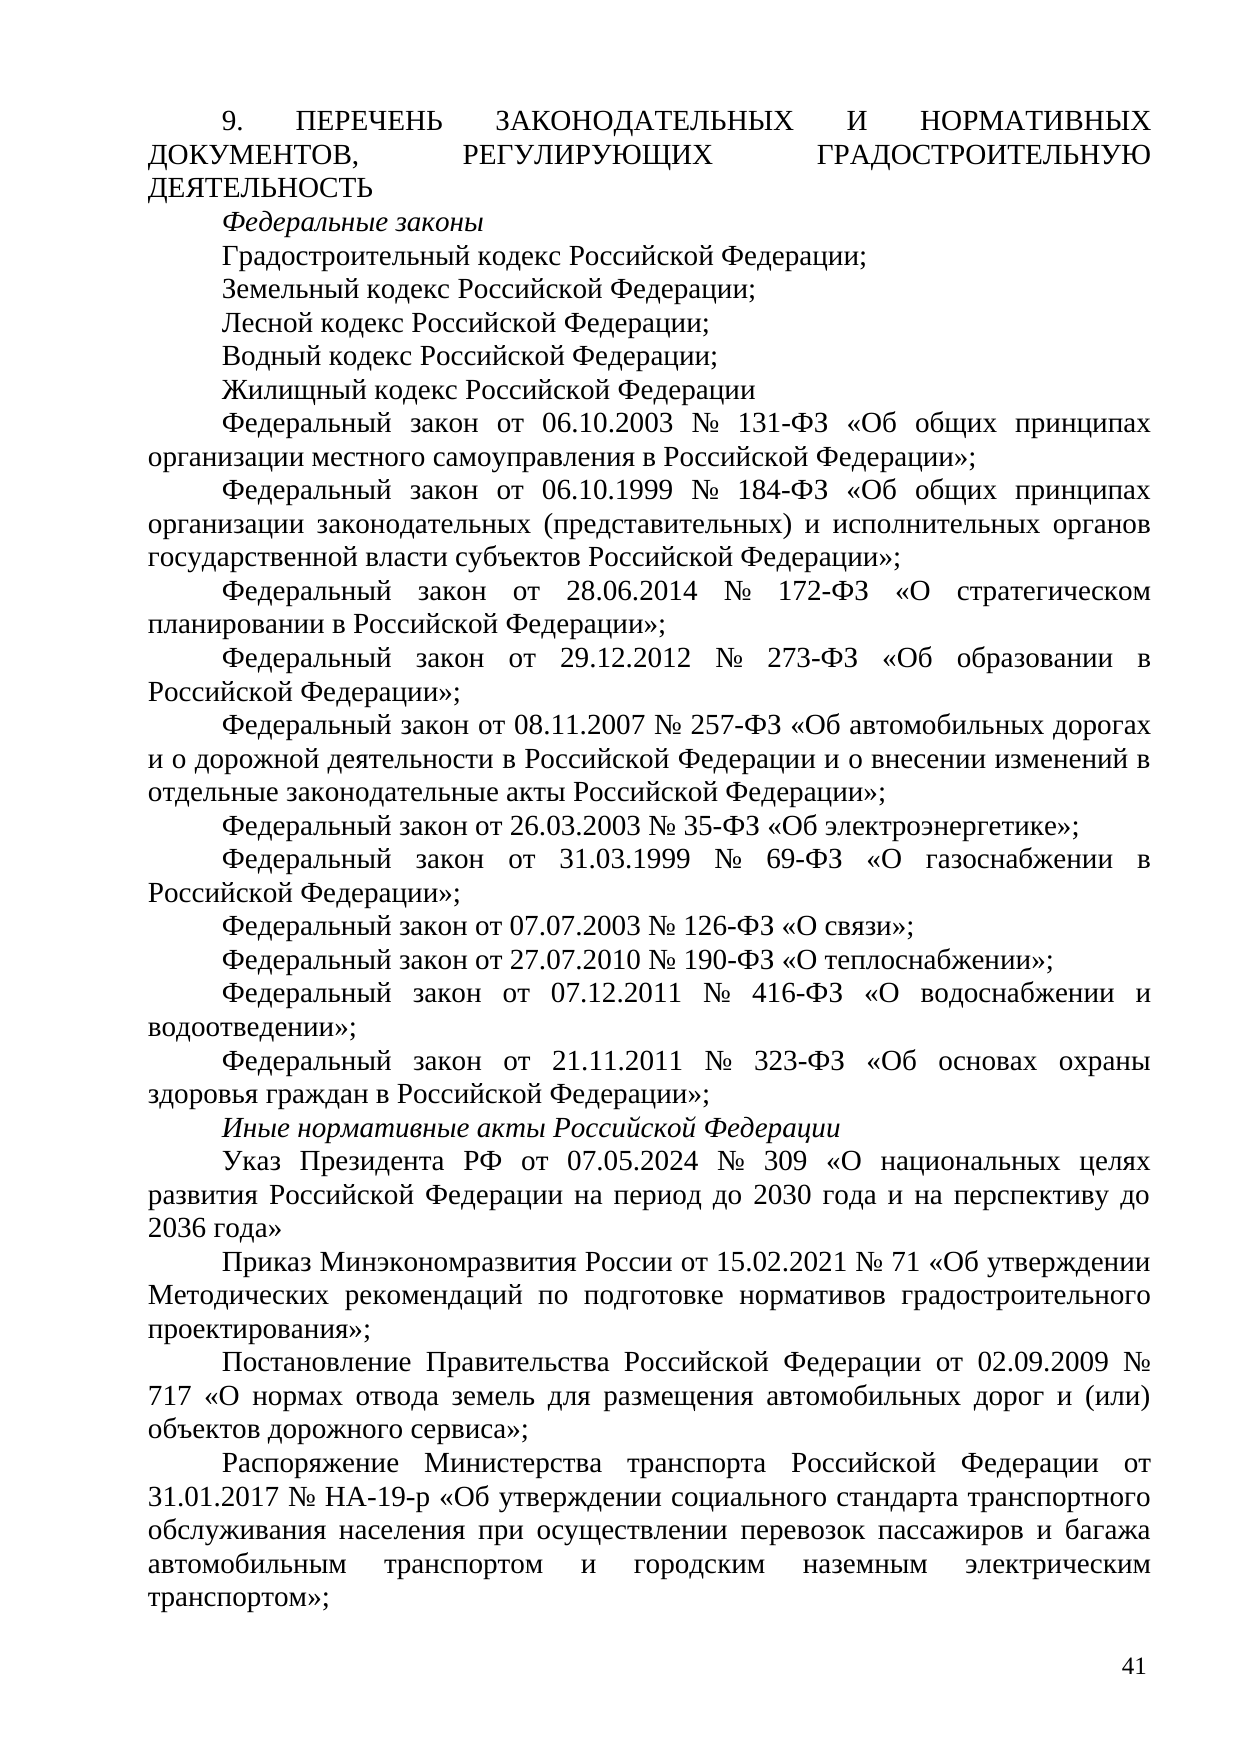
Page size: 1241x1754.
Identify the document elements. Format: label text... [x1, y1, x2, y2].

text Федеральный закон от 28.06.2014 № 172-ФЗ «О стратегическом планировании в Российской Федерации»; [148, 573, 1152, 640]
text Федеральные законы [148, 204, 1152, 238]
text Водный кодекс Российской Федерации; [148, 338, 1152, 372]
text Жилищный кодекс Российской Федерации [148, 372, 1152, 405]
text Федеральный закон от 26.03.2003 № 35-ФЗ «Об электроэнергетике»; [148, 808, 1152, 841]
text Федеральный закон от 07.07.2003 № 126-ФЗ «О связи»; [148, 908, 1152, 942]
subtitle ПЕРЕЧЕНЬ ЗАКОНОДАТЕЛЬНЫХ И НОРМАТИВНЫХ ДОКУМЕНТОВ, РЕГУЛИРУЮЩИХ ГРАДОСТРОИТЕЛЬНУЮ ДЕЯТЕЛЬНОСТЬ [148, 103, 1152, 204]
text Лесной кодекс Российской Федерации; [148, 305, 1152, 338]
text Распоряжение Министерства транспорта Российской Федерации от 31.01.2017 № НА-19-р «Об утверждении социального стандарта транспортного обслуживания населения при осуществлении перевозок пассажиров и багажа автомобильным транспортом и городским наземным электрическим транспортом»; [148, 1445, 1152, 1613]
text Постановление Правительства Российской Федерации от 02.09.2009 № 717 «О нормах отвода земель для размещения автомобильных дорог и (или) объектов дорожного сервиса»; [148, 1344, 1152, 1445]
text Федеральный закон от 06.10.1999 № 184-ФЗ «Об общих принципах организации законодательных (представительных) и исполнительных органов государственной власти субъектов Российской Федерации»; [148, 472, 1152, 573]
text Указ Президента РФ от 07.05.2024 № 309 «О национальных целях развития Российской Федерации на период до 2030 года и на перспективу до 2036 года» [148, 1143, 1152, 1244]
text Земельный кодекс Российской Федерации; [148, 271, 1152, 305]
text Федеральный закон от 27.07.2010 № 190-ФЗ «О теплоснабжении»; [148, 942, 1152, 976]
text Федеральный закон от 21.11.2011 № 323-ФЗ «Об основах охраны здоровья граждан в Российской Федерации»; [148, 1043, 1152, 1110]
text Иные нормативные акты Российской Федерации [148, 1110, 1152, 1143]
text Градостроительный кодекс Российской Федерации; [148, 238, 1152, 271]
text Федеральный закон от 29.12.2012 № 273-ФЗ «Об образовании в Российской Федерации»; [148, 640, 1152, 707]
text Федеральный закон от 31.03.1999 № 69-ФЗ «О газоснабжении в Российской Федерации»; [148, 841, 1152, 908]
text Приказ Минэкономразвития России от 15.02.2021 № 71 «Об утверждении Методических рекомендаций по подготовке нормативов градостроительного проектирования»; [148, 1244, 1152, 1344]
text Федеральный закон от 06.10.2003 № 131-ФЗ «Об общих принципах организации местного самоуправления в Российской Федерации»; [148, 405, 1152, 472]
text Федеральный закон от 08.11.2007 № 257-ФЗ «Об автомобильных дорогах и о дорожной деятельности в Российской Федерации и о внесении изменений в отдельные законодательные акты Российской Федерации»; [148, 707, 1152, 808]
text Федеральный закон от 07.12.2011 № 416-ФЗ «О водоснабжении и водоотведении»; [148, 976, 1152, 1043]
